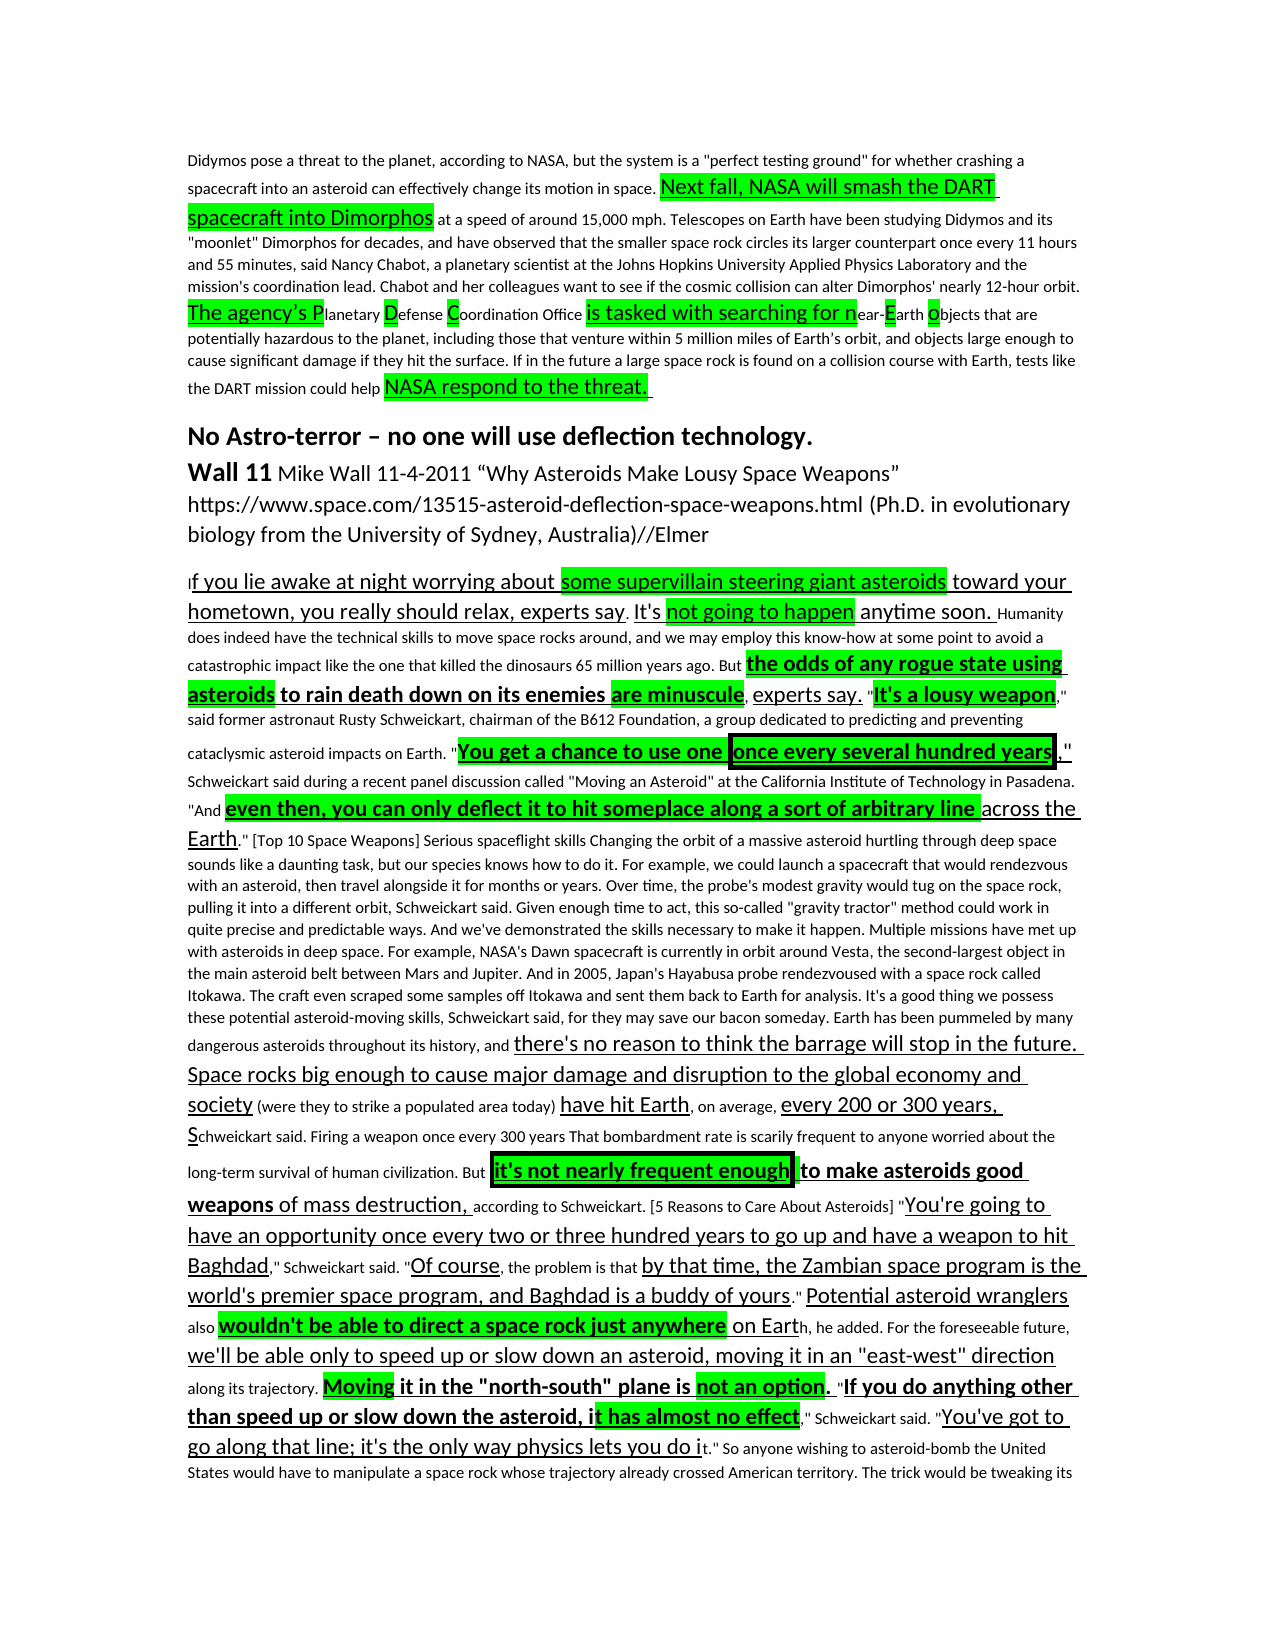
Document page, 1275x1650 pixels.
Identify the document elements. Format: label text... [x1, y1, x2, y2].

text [187, 150, 1087, 401]
subtitle No Astro-terror – no one will use deflection technology. [187, 419, 1087, 452]
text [187, 567, 1087, 1482]
text Wall 11 Mike Wall 11-4-2011 “Why Asteroids Make Lousy Space Weapons” https://www.space.com/13515-asteroid-deflection-space-weapons.html (Ph.D. in evolutionary biology from the University of Sydney, Australia)//Elmer [187, 455, 1087, 548]
